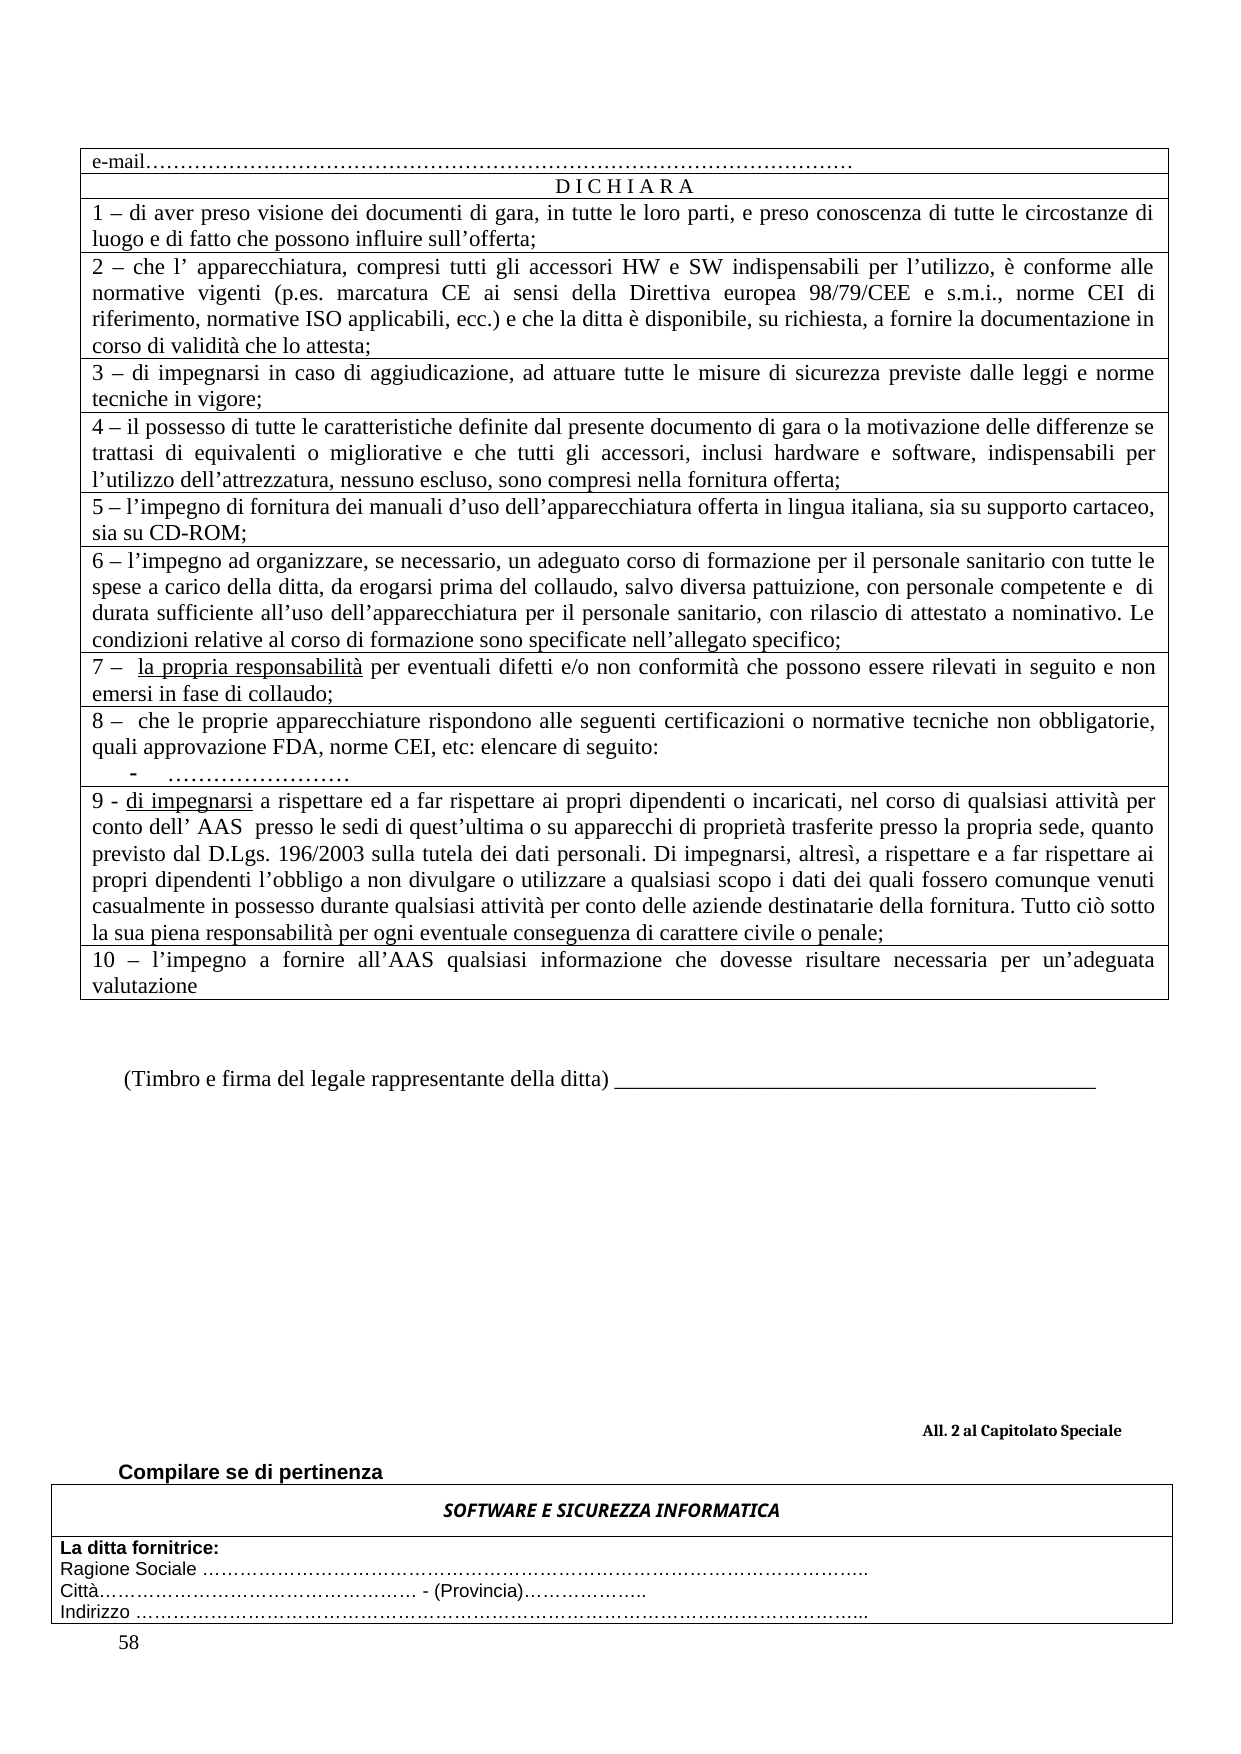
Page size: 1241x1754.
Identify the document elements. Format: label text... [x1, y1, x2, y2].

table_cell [81, 149, 1168, 173]
table_cell 10 – l’impegno a fornire all’AAS qualsiasi informazione che dovesse risultare necessaria per un’adeguata valutazione [81, 946, 1168, 999]
table_cell 4 – il possesso di tutte le caratteristiche definite dal presente documento di gara o la motivazione delle differenze se trattasi di equivalenti o migliorative e che tutti gli accessori, inclusi hardware e software, indispensabili per l’utilizzo dell’attrezzatura, nessuno escluso, sono compresi nella fornitura offerta; [81, 413, 1168, 492]
table_cell 3 – di impegnarsi in caso di aggiudicazione, ad attuare tutte le misure di sicurezza previste dalle leggi e norme tecniche in vigore; [81, 359, 1168, 412]
text Compilare se di pertinenza [118, 1460, 1122, 1484]
text All. 2 al Capitolato Speciale [214, 1422, 1122, 1441]
table_cell D I C H I A R A [81, 174, 1168, 198]
table_cell 1 – di aver preso visione dei documenti di gara, in tutte le loro parti, e preso conoscenza di tutte le circostanze di luogo e di fatto che possono influire sull’offerta; [81, 199, 1168, 252]
table_header SOFTWARE E SICUREZZA INFORMATICA [52, 1485, 1172, 1536]
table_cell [52, 1537, 1172, 1623]
table_cell 5 – l’impegno di fornitura dei manuali d’uso dell’apparecchiatura offerta in lingua italiana, sia su supporto cartaceo, sia su CD-ROM; [81, 493, 1168, 546]
table_cell 2 – che l’ apparecchiatura, compresi tutti gli accessori HW e SW indispensabili per l’utilizzo, è conforme alle normative vigenti (p.es. marcatura CE ai sensi della Direttiva europea 98/79/CEE e s.m.i., norme CEI di riferimento, normative ISO applicabili, ecc.) e che la ditta è disponibile, su richiesta, a fornire la documentazione in corso di validità che lo attesta; [81, 253, 1168, 358]
table_cell 6 – l’impegno ad organizzare, se necessario, un adeguato corso di formazione per il personale sanitario con tutte le spese a carico della ditta, da erogarsi prima del collaudo, salvo diversa pattuizione, con personale competente e di durata sufficiente all’uso dell’apparecchiatura per il personale sanitario, con rilascio di attestato a nominativo. Le condizioni relative al corso di formazione sono specificate nell’allegato specifico; [81, 547, 1168, 652]
table_cell 8 – che le proprie apparecchiature rispondono alle seguenti certificazioni o normative tecniche non obbligatorie, quali approvazione FDA, norme CEI, etc: elencare di seguito: …………………… [81, 707, 1168, 786]
text (Timbro e firma del legale rappresentante della ditta) __________________________________________ [118, 1065, 1122, 1091]
table_cell 9 - di impegnarsi a rispettare ed a far rispettare ai propri dipendenti o incaricati, nel corso di qualsiasi attività per conto dell’ AAS presso le sedi di quest’ultima o su apparecchi di proprietà trasferite presso la propria sede, quanto previsto dal D.Lgs. 196/2003 sulla tutela dei dati personali. Di impegnarsi, altresì, a rispettare e a far rispettare ai propri dipendenti l’obbligo a non divulgare o utilizzare a qualsiasi scopo i dati dei quali fossero comunque venuti casualmente in possesso durante qualsiasi attività per conto delle aziende destinatarie della fornitura. Tutto ciò sotto la sua piena responsabilità per ogni eventuale conseguenza di carattere civile o penale; [81, 787, 1168, 945]
table_cell 7 – la propria responsabilità per eventuali difetti e/o non conformità che possono essere rilevati in seguito e non emersi in fase di collaudo; [81, 653, 1168, 706]
